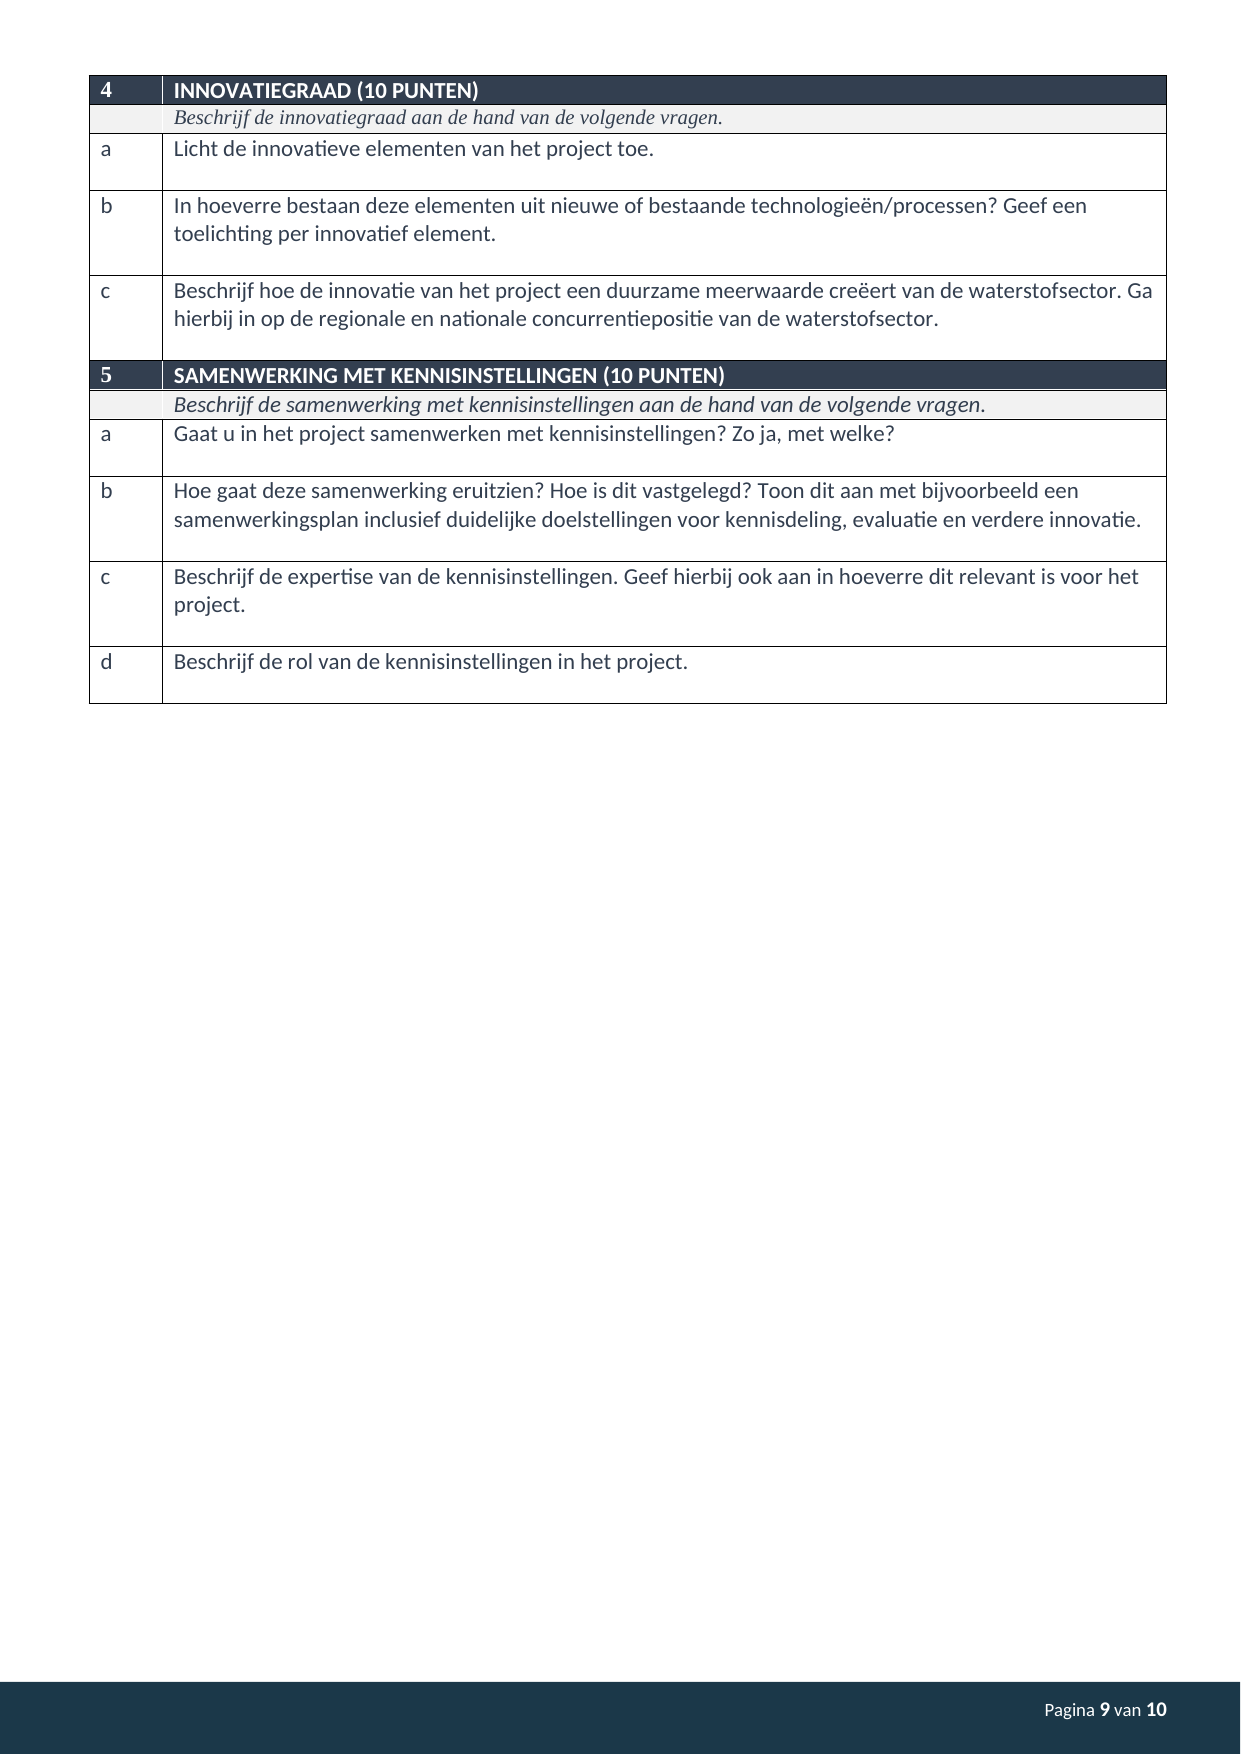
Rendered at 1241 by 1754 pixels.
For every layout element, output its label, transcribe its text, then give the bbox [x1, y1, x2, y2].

table_cell INNOVATIEGRAAD (10 PUNTEN) [163, 76, 1166, 104]
table_cell c [90, 276, 162, 360]
table_cell Beschrijf de samenwerking met kennisinstellingen aan de hand van de volgende vragen. [163, 391, 1166, 418]
table_cell Licht de innovatieve elementen van het project toe. [163, 134, 1166, 190]
table_cell Hoe gaat deze samenwerking eruitzien? Hoe is dit vastgelegd? Toon dit aan met bijvoorbeeld een samenwerkingsplan inclusief duidelijke doelstellingen voor kennisdeling, evaluatie en verdere innovatie. [163, 477, 1166, 561]
table_cell In hoeverre bestaan deze elementen uit nieuwe of bestaande technologieën/processen? Geef een toelichting per innovatief element. [163, 191, 1166, 275]
table_cell [90, 391, 162, 418]
table_cell Beschrijf hoe de innovatie van het project een duurzame meerwaarde creëert van de waterstofsector. Ga hierbij in op de regionale en nationale concurrentiepositie van de waterstofsector. [163, 276, 1166, 360]
table_cell SAMENWERKING MET KENNISINSTELLINGEN (10 PUNTEN) [163, 361, 1166, 389]
table_cell b [90, 477, 162, 561]
table_cell Beschrijf de rol van de kennisinstellingen in het project. [163, 647, 1166, 703]
table_cell [90, 105, 162, 133]
table_cell b [90, 191, 162, 275]
table_cell d [90, 647, 162, 703]
table_cell a [90, 420, 162, 476]
table_cell Beschrijf de expertise van de kennisinstellingen. Geef hierbij ook aan in hoeverre dit relevant is voor het project. [163, 562, 1166, 646]
table_cell 5 [90, 361, 162, 389]
table_cell Gaat u in het project samenwerken met kennisinstellingen? Zo ja, met welke? [163, 420, 1166, 476]
table_cell c [90, 562, 162, 646]
table_cell 4 [90, 76, 162, 104]
table_cell Beschrijf de innovatiegraad aan de hand van de volgende vragen. [163, 105, 1166, 133]
table_cell a [90, 134, 162, 190]
